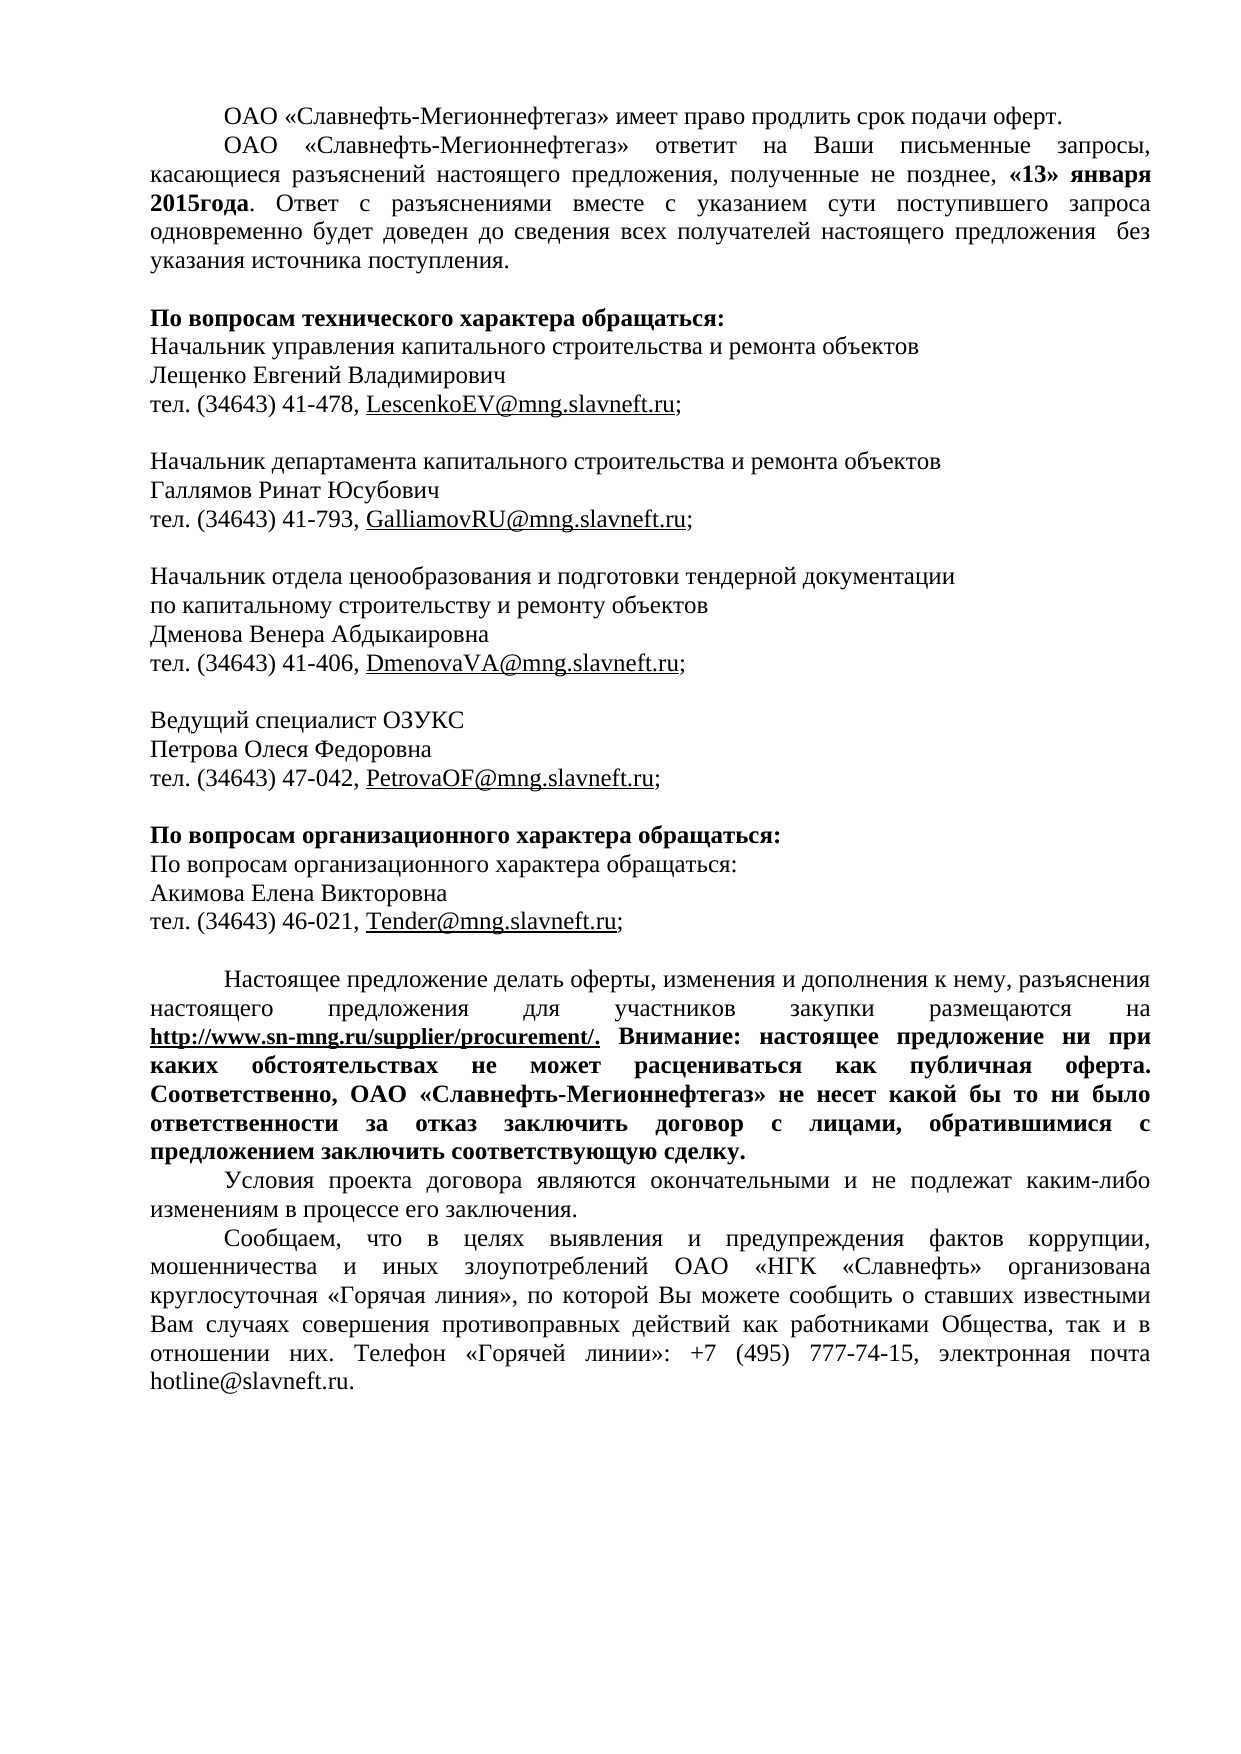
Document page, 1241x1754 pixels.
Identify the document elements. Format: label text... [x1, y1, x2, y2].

text по капитальному строительству и ремонту объектов [150, 590, 1152, 619]
text Акимова Елена Викторовна [150, 878, 1152, 906]
text тел. (34643) 41-406, DmenovaVA@mng.slavneft.ru; [150, 648, 1152, 676]
text Дменова Венера Абдыкаировна [150, 619, 1152, 648]
text Условия проекта договора являются окончательными и не подлежат каким-либо изменениям в процессе его заключения. [150, 1165, 1152, 1223]
text ОАО «Славнефть-Мегионнефтегаз» ответит на Ваши письменные запросы, касающиеся разъяснений настоящего предложения, полученные не позднее, «13» января 2015года. Ответ с разъяснениями вместе с указанием сути поступившего запроса одновременно будет доведен до сведения всех получателей настоящего предложения без указания источника поступления. [150, 130, 1152, 274]
text По вопросам организационного характера обращаться: [150, 849, 1152, 878]
text тел. (34643) 41-478, LescenkoEV@mng.slavneft.ru; [150, 389, 1152, 418]
text тел. (34643) 46-021, Tender@mng.slavneft.ru; [150, 906, 1152, 935]
text тел. (34643) 41-793, GalliamovRU@mng.slavneft.ru; [150, 504, 1152, 533]
text Настоящее предложение делать оферты, изменения и дополнения к нему, разъяснения настоящего предложения для участников закупки размещаются на http://www.sn-mng.ru/supplier/procurement/. Внимание: настоящее предложение ни при каких обстоятельствах не может расцениваться как публичная оферта. Соответственно, ОАО «Славнефть-Мегионнефтегаз» не несет какой бы то ни было ответственности за отказ заключить договор с лицами, обратившимися с предложением заключить соответствующую сделку. [150, 964, 1152, 1165]
text Начальник управления капитального строительства и ремонта объектов [150, 331, 1152, 360]
text Ведущий специалист ОЗУКС [150, 705, 1152, 734]
text Галлямов Ринат Юсубович [150, 475, 1152, 504]
text Лещенко Евгений Владимирович [150, 360, 1152, 389]
text По вопросам организационного характера обращаться: [150, 820, 1152, 849]
text Петрова Олеся Федоровна [150, 734, 1152, 763]
text Начальник департамента капитального строительства и ремонта объектов [150, 446, 1152, 475]
text По вопросам технического характера обращаться: [150, 303, 1152, 331]
text тел. (34643) 47-042, PetrovaOF@mng.slavneft.ru; [150, 763, 1152, 791]
text ОАО «Славнефть-Мегионнефтегаз» имеет право продлить срок подачи оферт. [150, 101, 1152, 130]
text Начальник отдела ценообразования и подготовки тендерной документации [150, 561, 1152, 590]
text Сообщаем, что в целях выявления и предупреждения фактов коррупции, мошенничества и иных злоупотреблений ОАО «НГК «Славнефть» организована круглосуточная «Горячая линия», по которой Вы можете сообщить о ставших известными Вам случаях совершения противоправных действий как работниками Общества, так и в отношении них. Телефон «Горячей линии»: +7 (495) 777-74-15, электронная почта hotline@slavneft.ru. [150, 1223, 1152, 1395]
